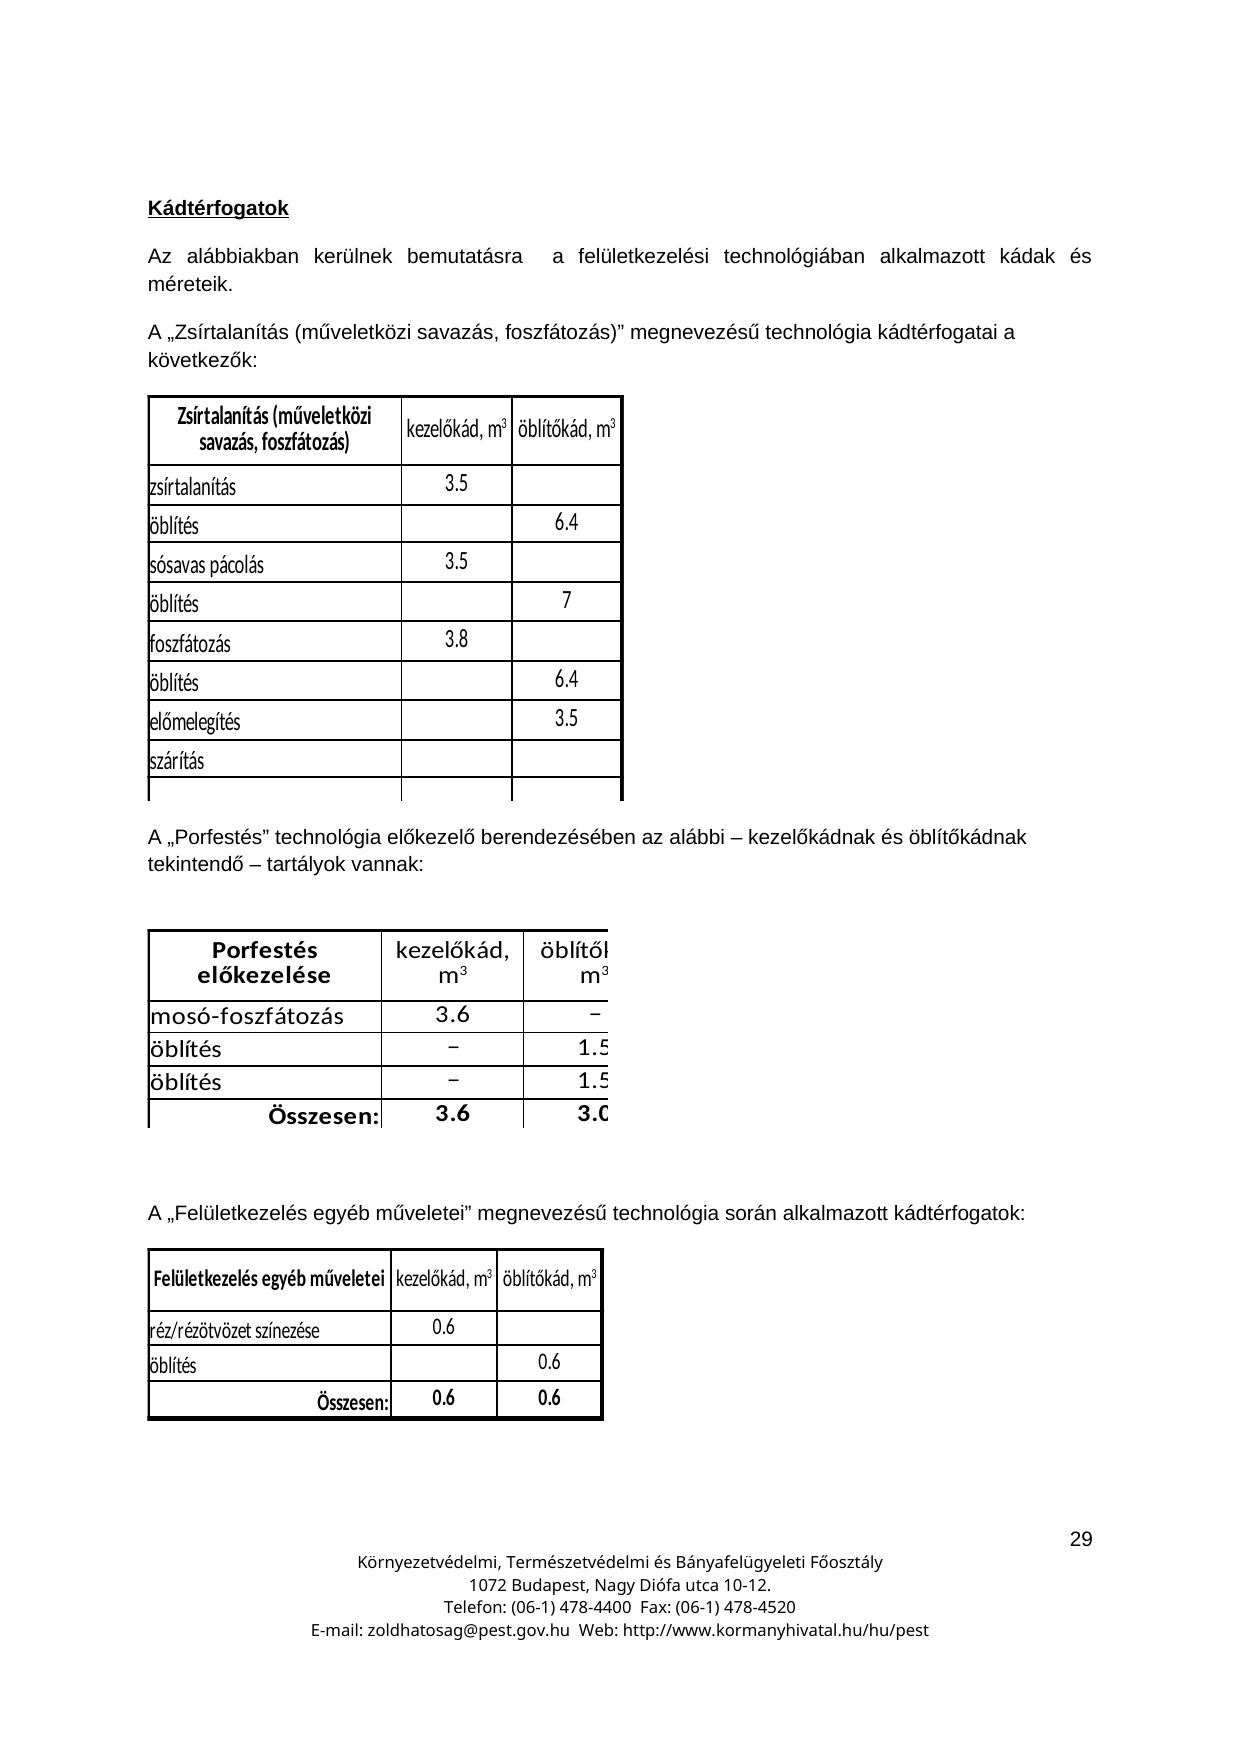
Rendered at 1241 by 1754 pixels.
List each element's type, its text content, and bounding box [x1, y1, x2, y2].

text A „Porfestés” technológia előkezelő berendezésében az alábbi – kezelőkádnak és öblítőkádnak tekintendő – tartályok vannak: [148, 825, 1093, 876]
text A „Zsírtalanítás (műveletközi savazás, foszfátozás)” megnevezésű technológia kádtérfogatai a következők: [148, 320, 1093, 372]
text Az alábbiakban kerülnek bemutatásra a felületkezelési technológiában alkalmazott kádak és méreteik. [148, 244, 1093, 296]
text A „Felületkezelés egyéb műveletei” megnevezésű technológia során alkalmazott kádtérfogatok: [148, 1201, 1093, 1224]
text Kádtérfogatok [148, 196, 1093, 220]
